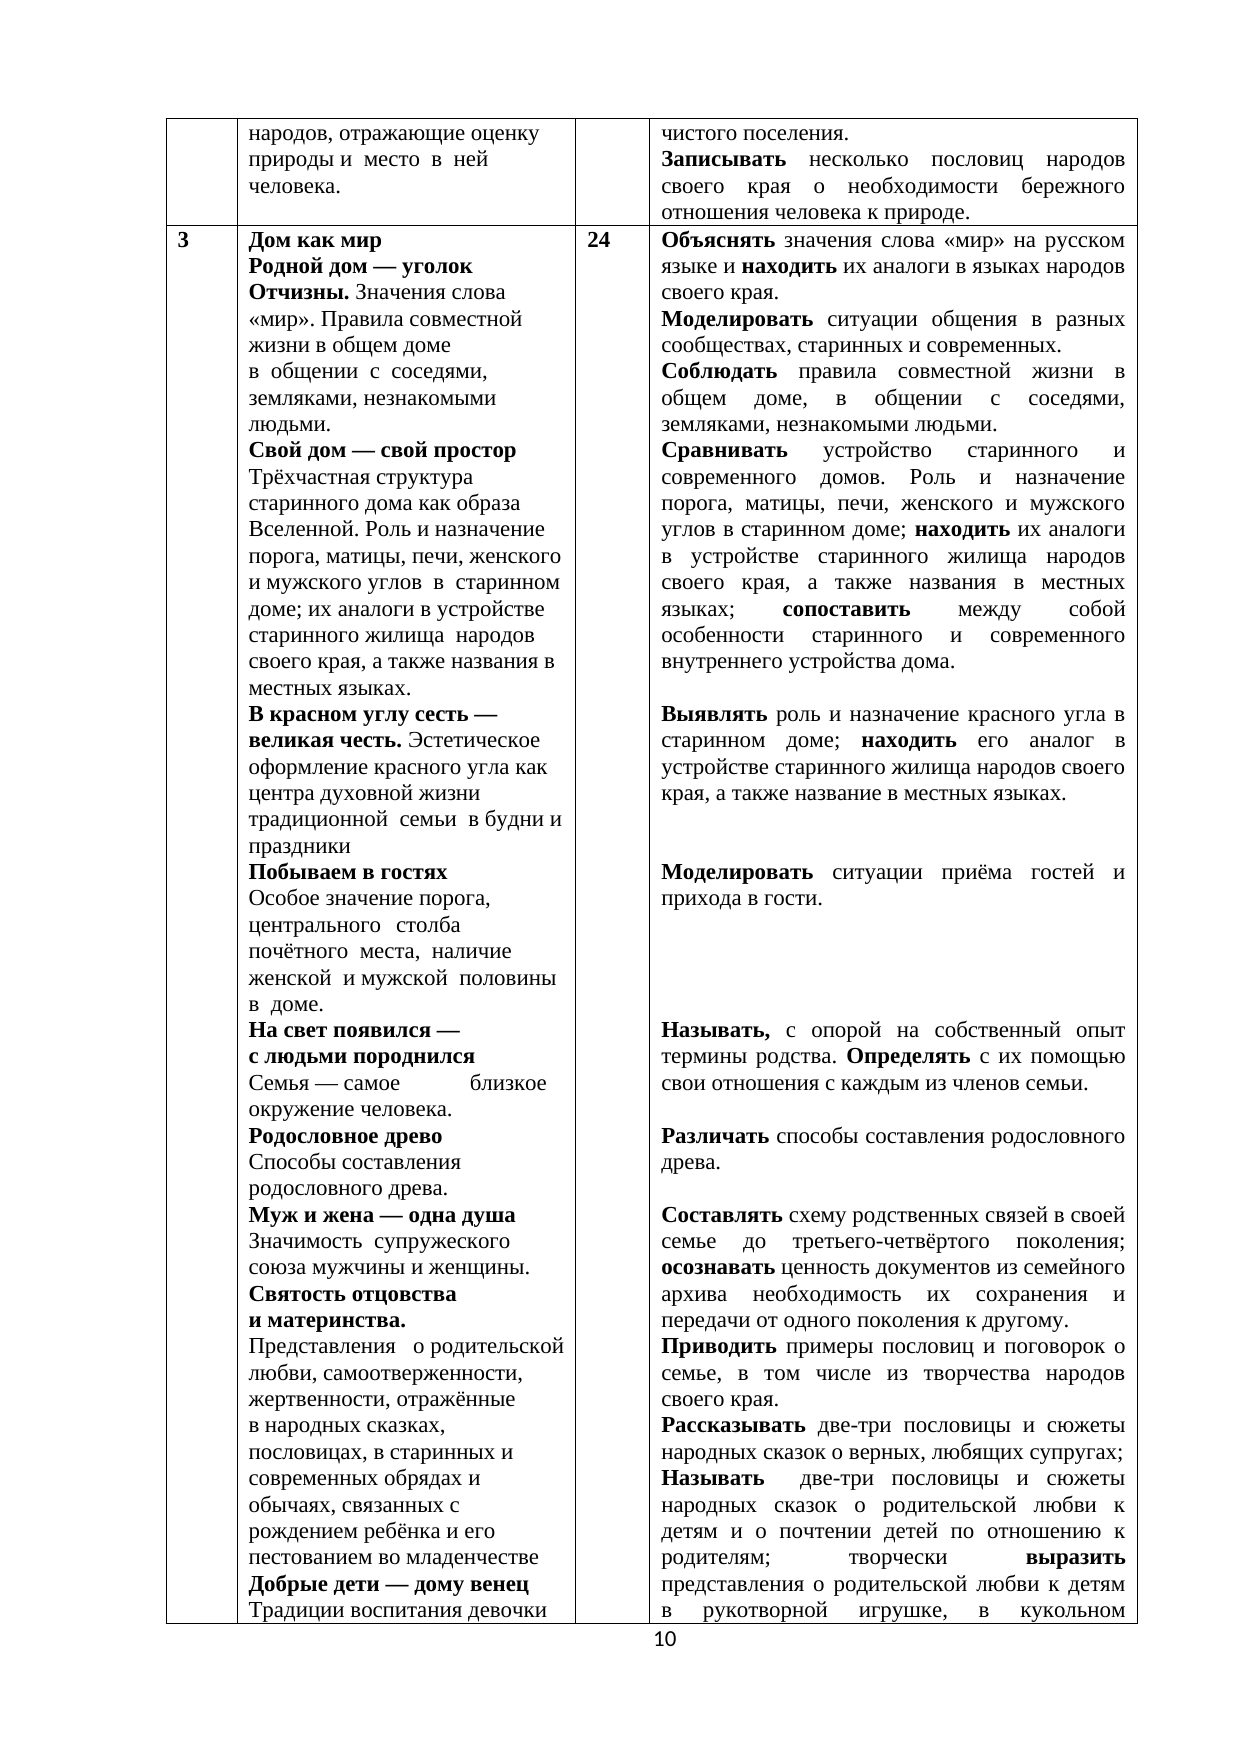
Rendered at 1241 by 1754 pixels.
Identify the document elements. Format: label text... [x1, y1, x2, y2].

table_cell 24 [576, 226, 649, 1622]
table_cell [650, 226, 1137, 1622]
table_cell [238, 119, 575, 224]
table_cell 2 [167, 119, 237, 224]
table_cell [238, 226, 575, 1622]
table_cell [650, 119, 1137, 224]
table_cell 22 [576, 119, 649, 224]
table_cell 3 [167, 226, 237, 1622]
